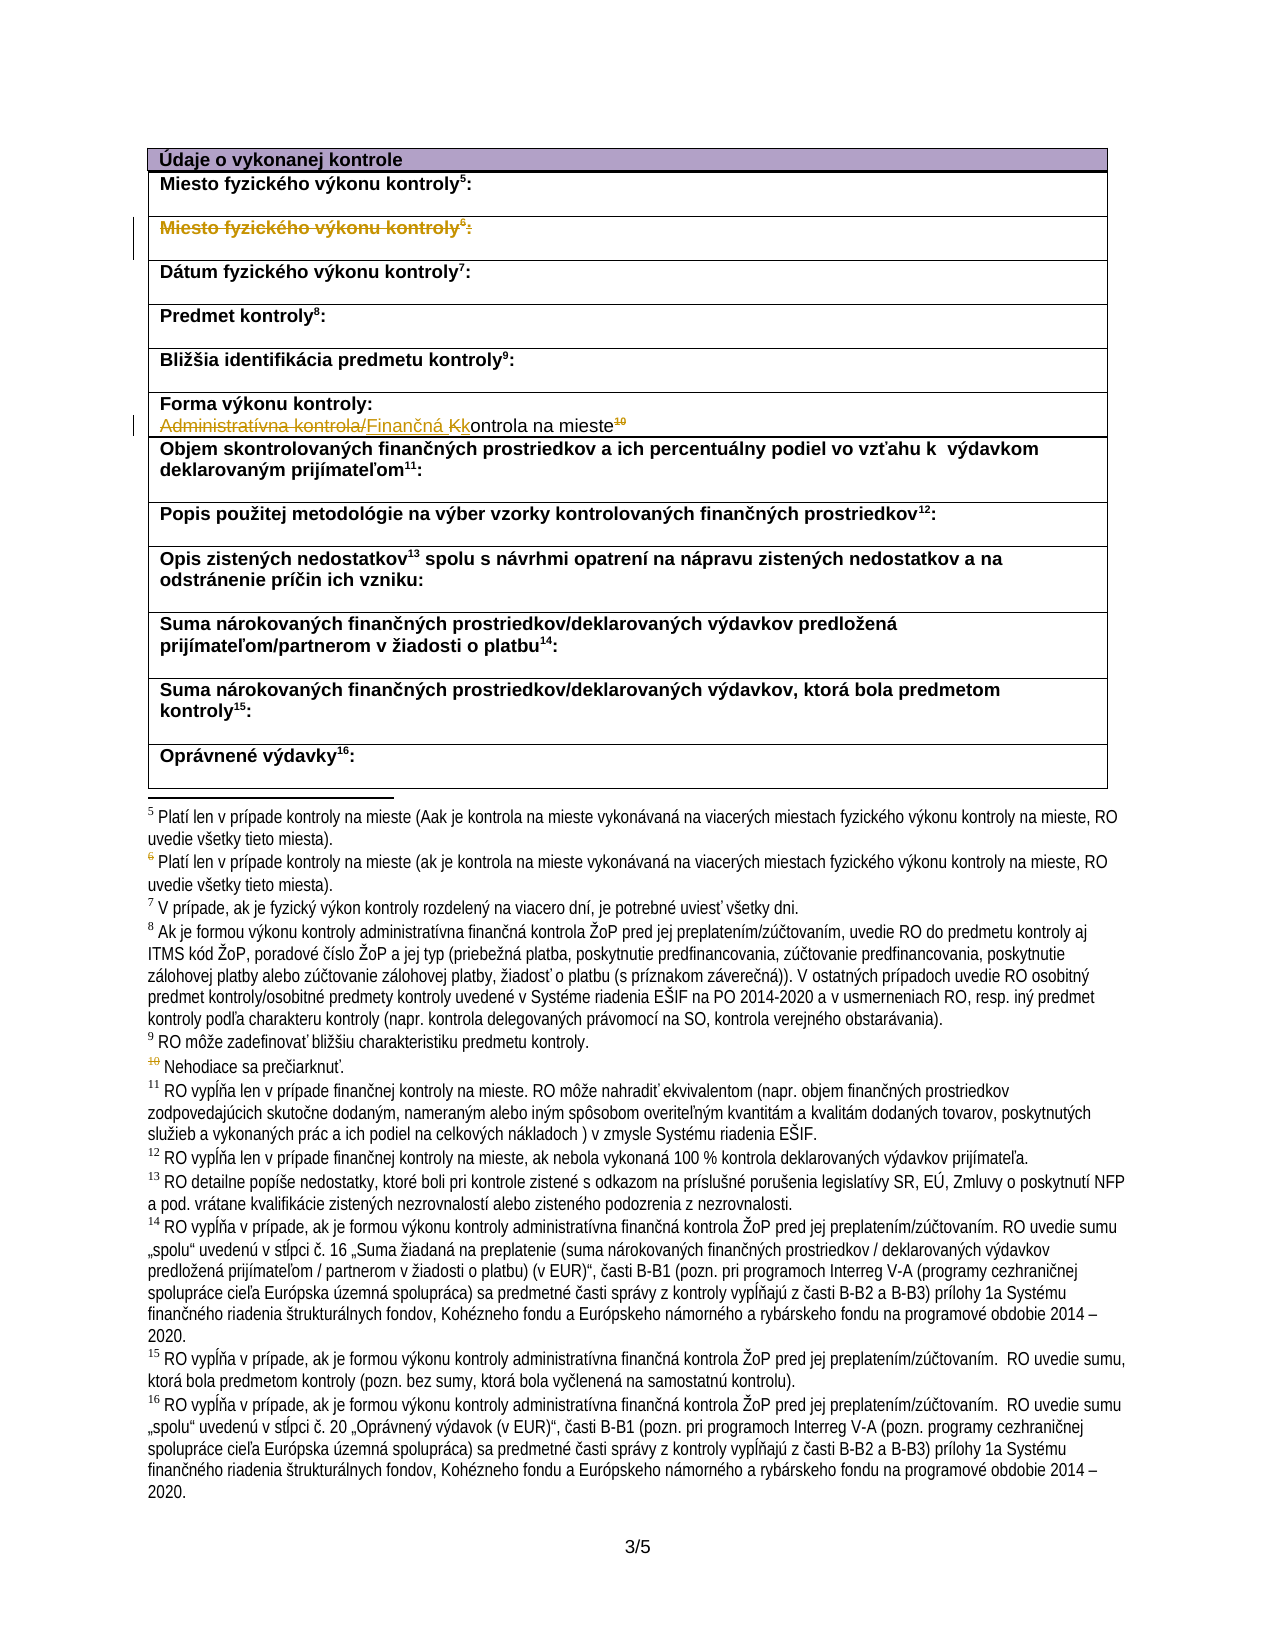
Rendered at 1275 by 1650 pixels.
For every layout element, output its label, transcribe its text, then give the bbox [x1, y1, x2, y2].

table_cell Dátum fyzického výkonu kontroly: [149, 261, 1107, 304]
table_cell Oprávnené výdavky: [149, 745, 1107, 788]
table_cell Opis zistených nedostatkov spolu s návrhmi opatrení na nápravu zistených nedostatkov a na odstránenie príčin ich vzniku: [149, 547, 1107, 612]
table_cell Suma nárokovaných finančných prostriedkov/deklarovaných výdavkov predložená prijímateľom/partnerom v žiadosti o platbu: [149, 613, 1107, 678]
table_header Údaje o vykonanej kontrole [148, 149, 1107, 170]
table_cell Predmet kontroly: [149, 305, 1107, 348]
table_cell Objem skontrolovaných finančných prostriedkov a ich percentuálny podiel vo vzťahu k výdavkom deklarovaným prijímateľom: [149, 438, 1107, 502]
table_header Miesto fyzického výkonu kontroly: [149, 173, 1107, 216]
table_cell [149, 217, 1107, 260]
table_cell Suma nárokovaných finančných prostriedkov/deklarovaných výdavkov, ktorá bola predmetom kontroly: [149, 679, 1107, 743]
table_cell Bližšia identifikácia predmetu kontroly: [149, 349, 1107, 392]
table_cell Popis použitej metodológie na výber vzorky kontrolovaných finančných prostriedkov: [149, 503, 1107, 546]
table_cell Forma výkonu kontroly: ontrola na mieste [149, 393, 1107, 436]
